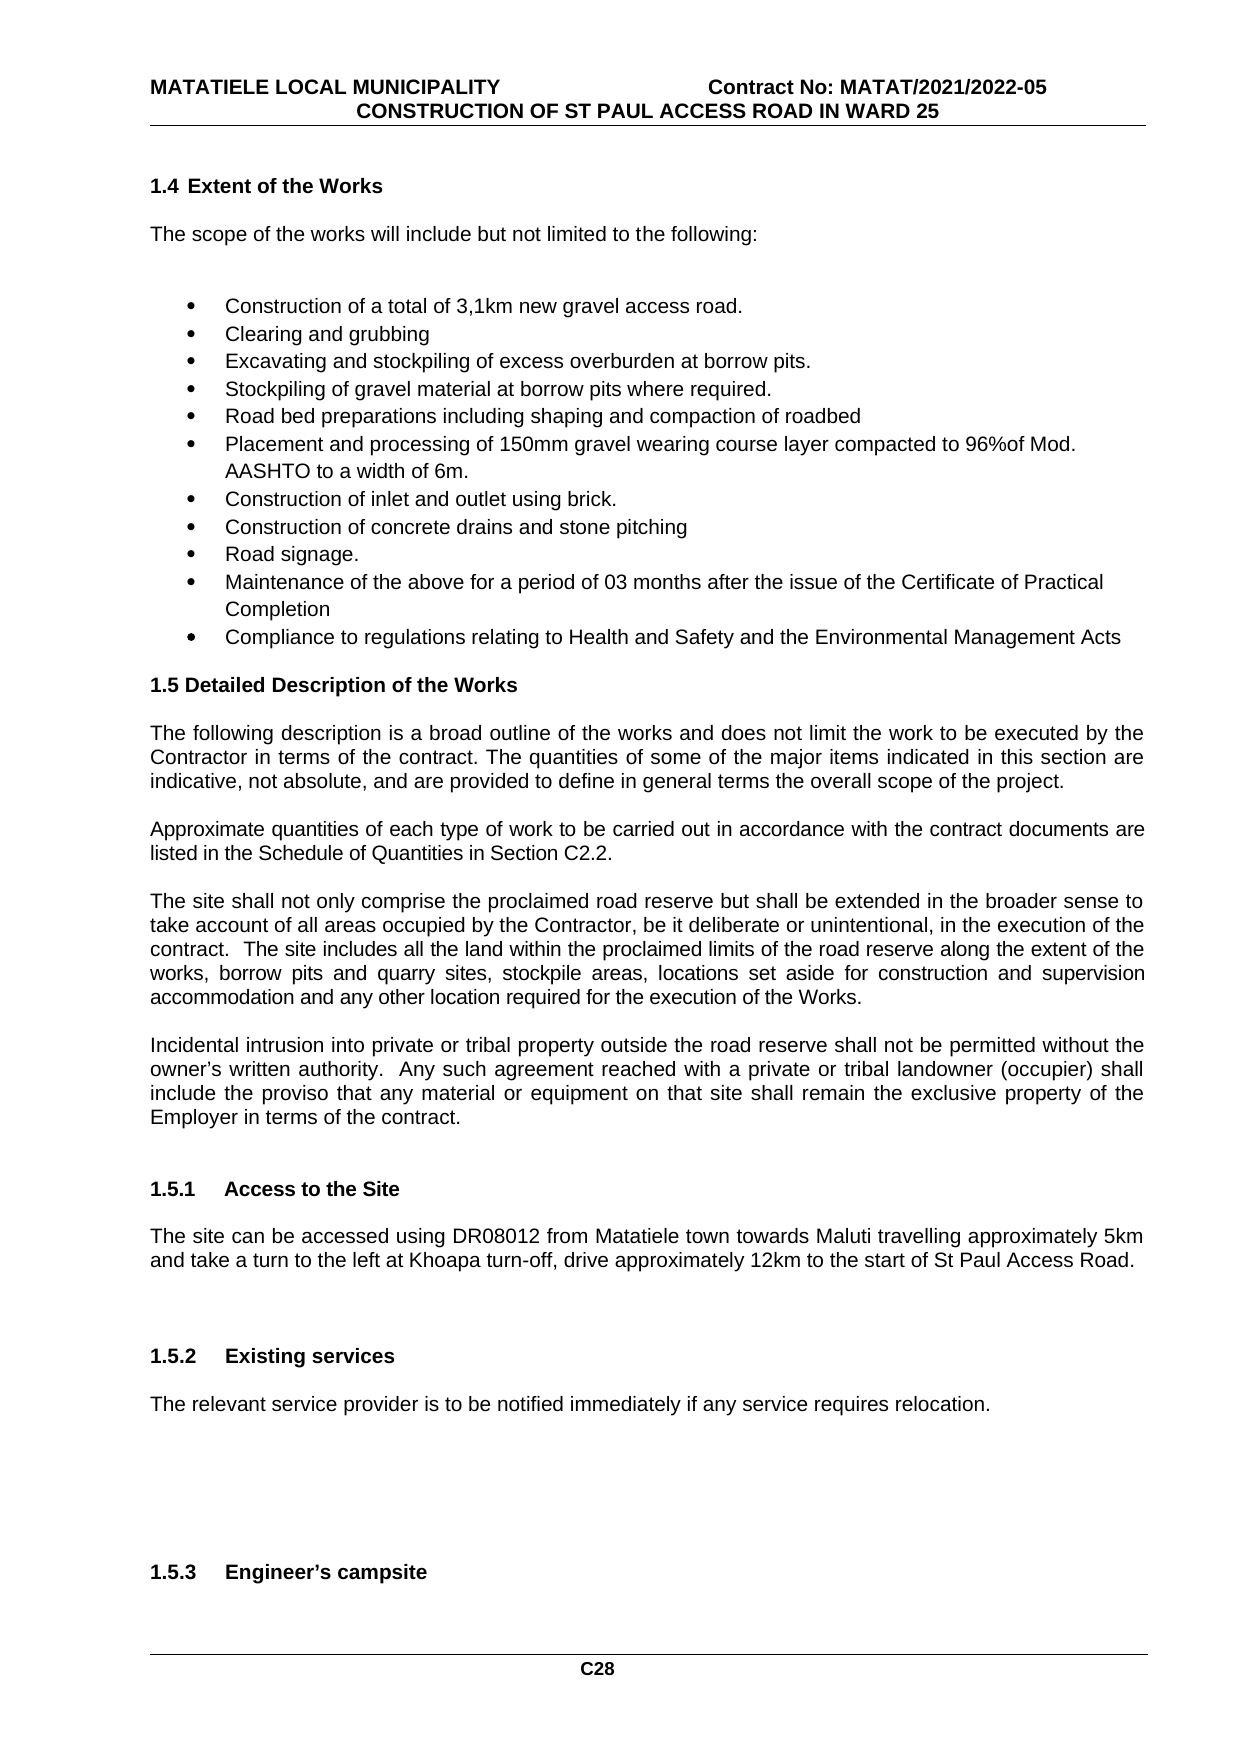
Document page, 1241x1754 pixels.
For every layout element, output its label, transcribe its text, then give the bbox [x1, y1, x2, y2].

list Extent of the Works [150, 174, 1146, 198]
text The site can be accessed using DR08012 from Matatiele town towards Maluti travelling approximately 5km and take a turn to the left at Khoapa turn-off, drive approximately 12km to the start of St Paul Access Road. [150, 1224, 1146, 1272]
text 1.5.1 Access to the Site [150, 1176, 1146, 1200]
list Stockpiling of gravel material at borrow pits where required. [187, 377, 1146, 401]
text The scope of the works will include but not limited to the following: [150, 222, 1146, 246]
text 1.5.2 Existing services [150, 1344, 1146, 1368]
text The relevant service provider is to be notified immediately if any service requires relocation. [150, 1392, 1146, 1416]
text The following description is a broad outline of the works and does not limit the work to be executed by the Contractor in terms of the contract. The quantities of some of the major items indicated in this section are indicative, not absolute, and are provided to define in general terms the overall scope of the project. [150, 721, 1146, 793]
text 1.5 Detailed Description of the Works [150, 673, 1146, 697]
list Road signage. [187, 542, 1146, 566]
text 1.5.3 Engineer’s campsite [150, 1560, 1146, 1584]
list Compliance to regulations relating to Health and Safety and the Environmental Management Acts [187, 625, 1146, 649]
list Construction of inlet and outlet using brick. [187, 487, 1146, 511]
list Construction of a total of 3,1km new gravel access road. [187, 294, 1146, 318]
text Approximate quantities of each type of work to be carried out in accordance with the contract documents are listed in the Schedule of Quantities in Section C2.2. [150, 817, 1146, 865]
list Maintenance of the above for a period of 03 months after the issue of the Certificate of Practical Completion [187, 570, 1146, 621]
list Construction of concrete drains and stone pitching [187, 514, 1146, 538]
list Clearing and grubbing [187, 321, 1146, 345]
list Road bed preparations including shaping and compaction of roadbed [187, 404, 1146, 428]
list Excavating and stockpiling of excess overburden at borrow pits. [187, 349, 1146, 373]
list Placement and processing of 150mm gravel wearing course layer compacted to 96%of Mod. AASHTO to a width of 6m. [187, 432, 1146, 483]
text The site shall not only comprise the proclaimed road reserve but shall be extended in the broader sense to take account of all areas occupied by the Contractor, be it deliberate or unintentional, in the execution of the contract. The site includes all the land within the proclaimed limits of the road reserve along the extent of the works, borrow pits and quarry sites, stockpile areas, locations set aside for construction and supervision accommodation and any other location required for the execution of the Works. [150, 889, 1146, 1009]
text Incidental intrusion into private or tribal property outside the road reserve shall not be permitted without the owner’s written authority. Any such agreement reached with a private or tribal landowner (occupier) shall include the proviso that any material or equipment on that site shall remain the exclusive property of the Employer in terms of the contract. [150, 1033, 1146, 1128]
